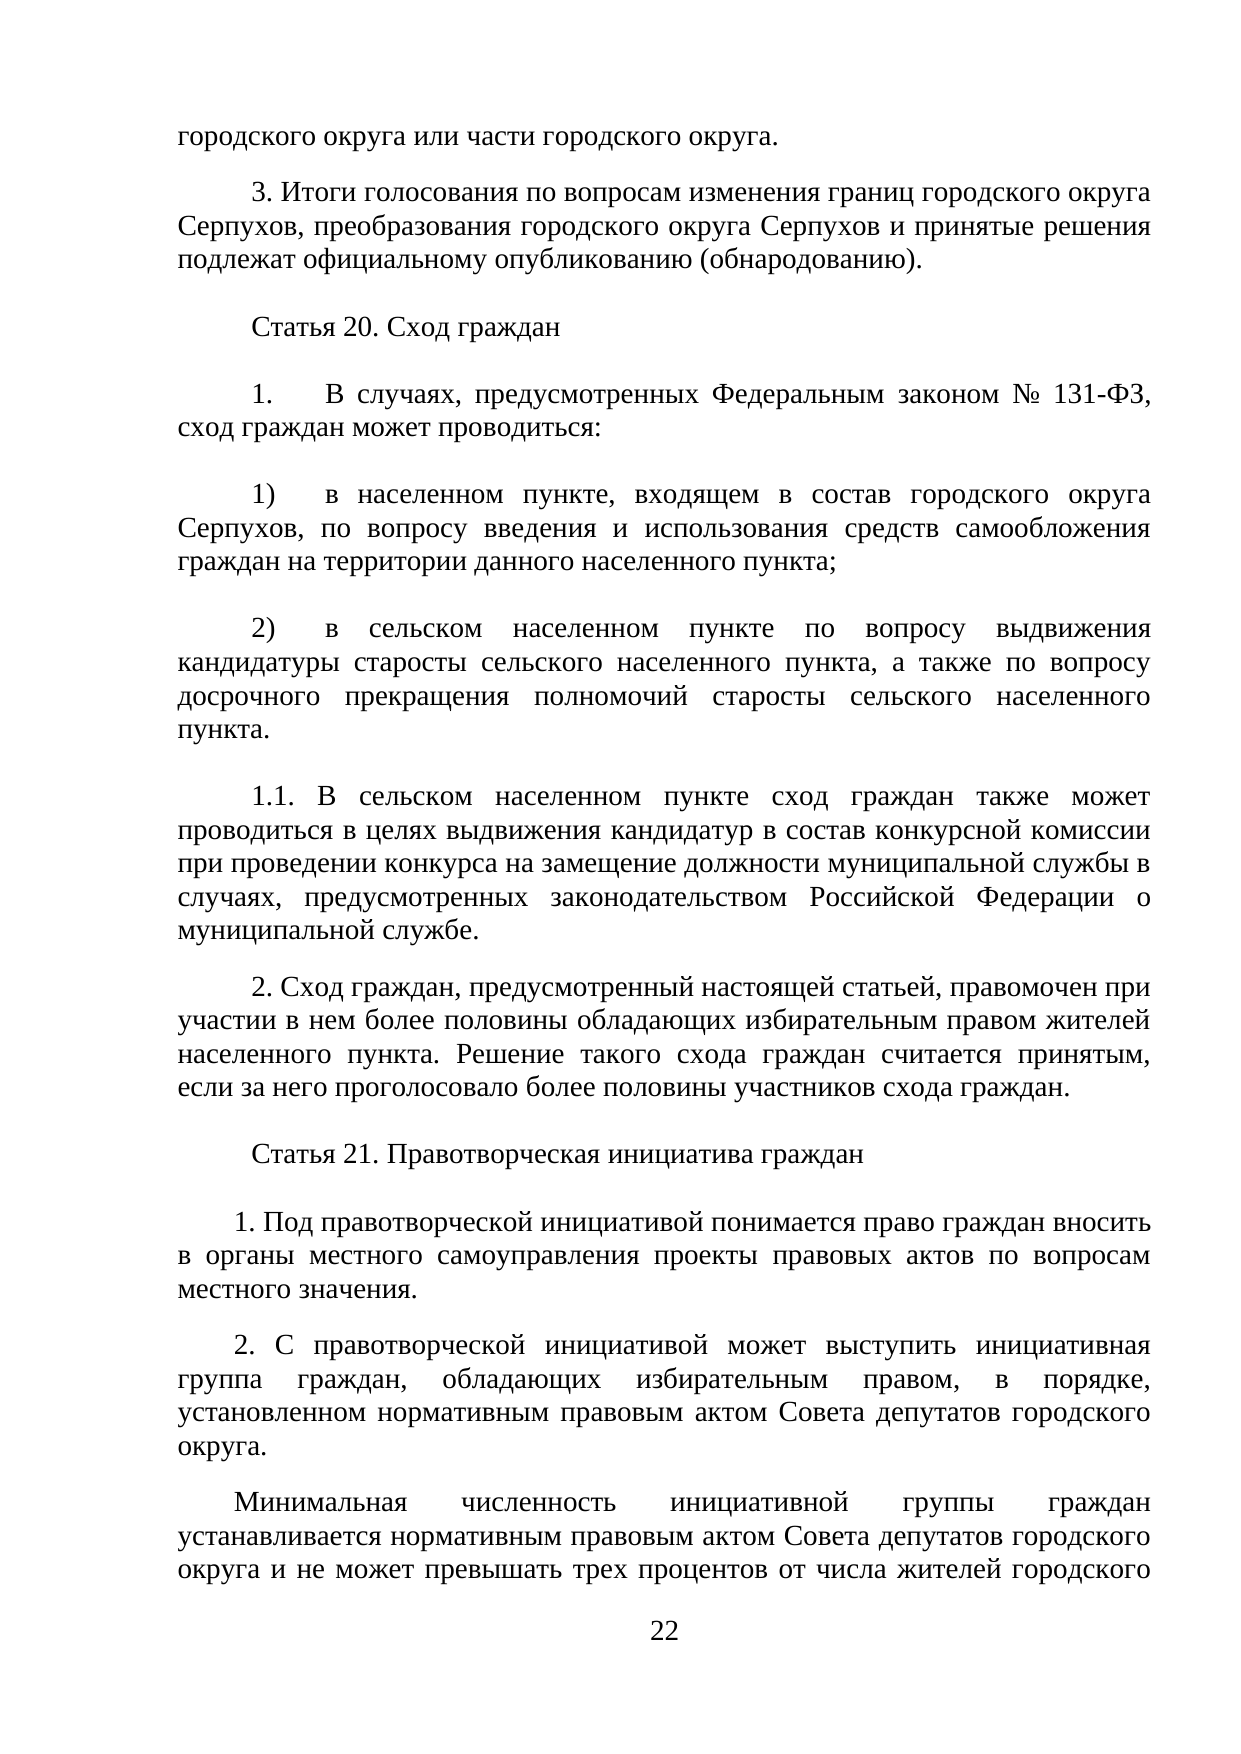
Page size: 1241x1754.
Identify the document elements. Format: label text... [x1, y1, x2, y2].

text Статья 21. Правотворческая инициатива граждан [177, 1137, 1152, 1170]
text 3. Итоги голосования по вопросам изменения границ городского округа Серпухов, преобразования городского округа Серпухов и принятые решения подлежат официальному опубликованию (обнародованию). [177, 174, 1152, 275]
list В случаях, предусмотренных Федеральным законом № 131-ФЗ, сход граждан может проводиться: [177, 376, 1152, 443]
list в сельском населенном пункте по вопросу выдвижения кандидатуры старосты сельского населенного пункта, а также по вопросу досрочного прекращения полномочий старосты сельского населенного пункта. [177, 611, 1152, 745]
text 2. С правотворческой инициативой может выступить инициативная группа граждан, обладающих избирательным правом, в порядке, установленном нормативным правовым актом Совета депутатов городского округа. [177, 1327, 1152, 1461]
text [177, 1484, 1152, 1585]
text 2. Сход граждан, предусмотренный настоящей статьей, правомочен при участии в нем более половины обладающих избирательным правом жителей населенного пункта. Решение такого схода граждан считается принятым, если за него проголосовало более половины участников схода граждан. [177, 969, 1152, 1103]
list в населенном пункте, входящем в состав городского округа Серпухов, по вопросу введения и использования средств самообложения граждан на территории данного населенного пункта; [177, 476, 1152, 577]
text 1. Под правотворческой инициативой понимается право граждан вносить в органы местного самоуправления проекты правовых актов по вопросам местного значения. [177, 1204, 1152, 1304]
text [177, 118, 1152, 152]
text 1.1. В сельском населенном пункте сход граждан также может проводиться в целях выдвижения кандидатур в состав конкурсной комиссии при проведении конкурса на замещение должности муниципальной службы в случаях, предусмотренных законодательством Российской Федерации о муниципальной службе. [177, 778, 1152, 946]
text Статья 20. Сход граждан [177, 309, 1152, 342]
